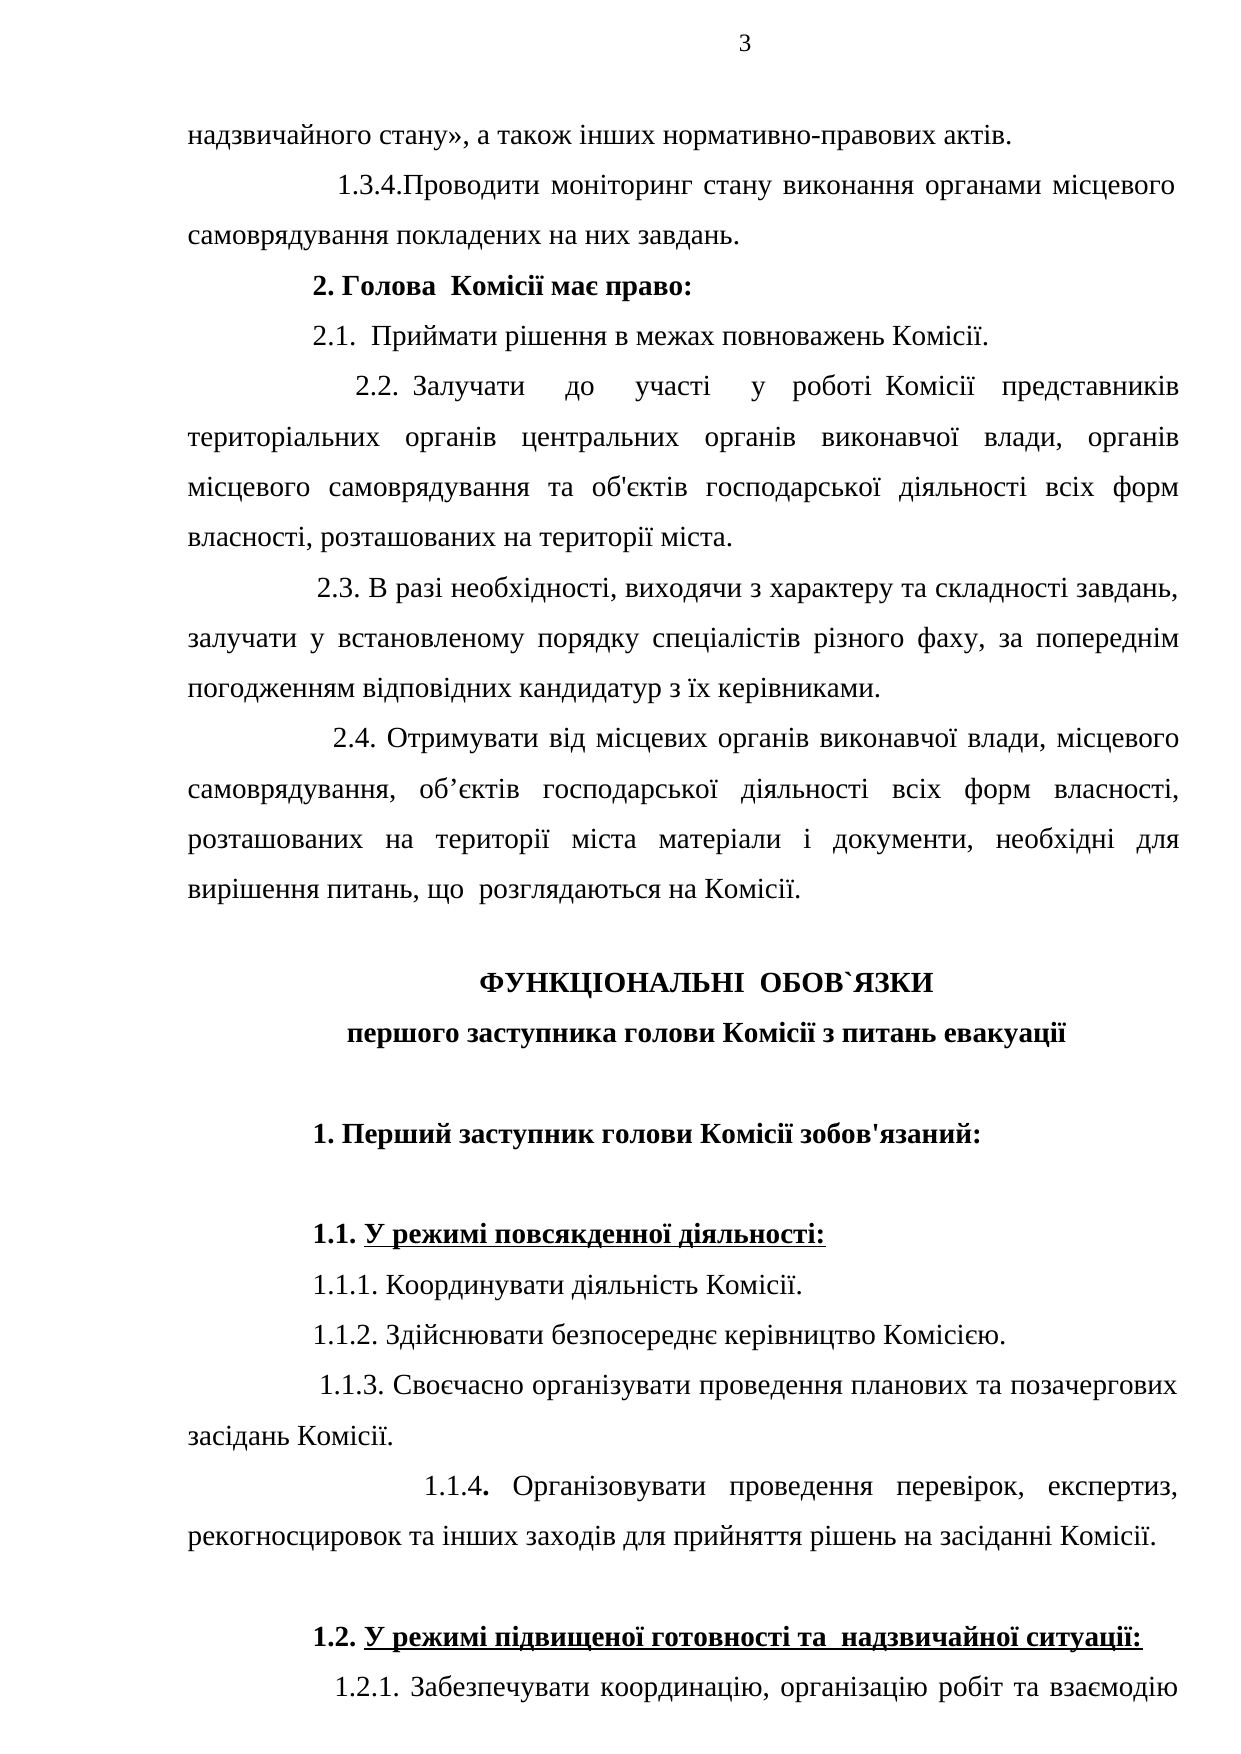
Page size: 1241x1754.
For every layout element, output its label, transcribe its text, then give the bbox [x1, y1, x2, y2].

text 1.1.3. Своєчасно організувати проведення планових та позачергових засідань Комісії. [187, 1367, 1179, 1451]
text першого заступника голови Комісії з питань евакуації [187, 1015, 1152, 1049]
text 2. Голова Комісії має право: [187, 268, 1180, 301]
text 1.1.1. Координувати діяльність Комісії. [187, 1267, 1179, 1300]
text 1.1. У режимі повсякденної діяльності: [187, 1217, 1179, 1250]
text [187, 1669, 1179, 1703]
text 2.2. Залучати до участі у роботі Комісії представників територіальних органів центральних органів виконавчої влади, органів місцевого самоврядування та об'єктів господарської діяльності всіх форм власності, розташованих на території міста. [187, 368, 1180, 553]
text 2.4. Отримувати від місцевих органів виконавчої влади, місцевого самоврядування, об’єктів господарської діяльності всіх форм власності, розташованих на території міста матеріали і документи, необхідні для вирішення питань, що розглядаються на Комісії. [187, 721, 1180, 905]
text 1.2. У режимі підвищеної готовності та надзвичайної ситуації: [187, 1619, 1179, 1653]
text 1.1.4. Організовувати проведення перевірок, експертиз, рекогносцировок та інших заходів для прийняття рішень на засіданні Комісії. [187, 1468, 1179, 1552]
text 1.1.2. Здійснювати безпосереднє керівництво Комісією. [187, 1317, 1179, 1351]
text 1. Перший заступник голови Комісії зобов'язаний: [187, 1116, 1179, 1149]
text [187, 117, 1176, 150]
text 2.3. В разі необхідності, виходячи з характеру та складності завдань, залучати у встановленому порядку спеціалістів різного фаху, за попереднім погодженням відповідних кандидатур з їх керівниками. [187, 570, 1180, 704]
text 2.1. Приймати рішення в межах повноважень Комісії. [187, 318, 1180, 352]
text 1.3.4.Проводити моніторинг стану виконання органами місцевого самоврядування покладених на них завдань. [187, 167, 1176, 251]
text ФУНКЦІОНАЛЬНІ ОБОВ`ЯЗКИ [187, 965, 1152, 998]
